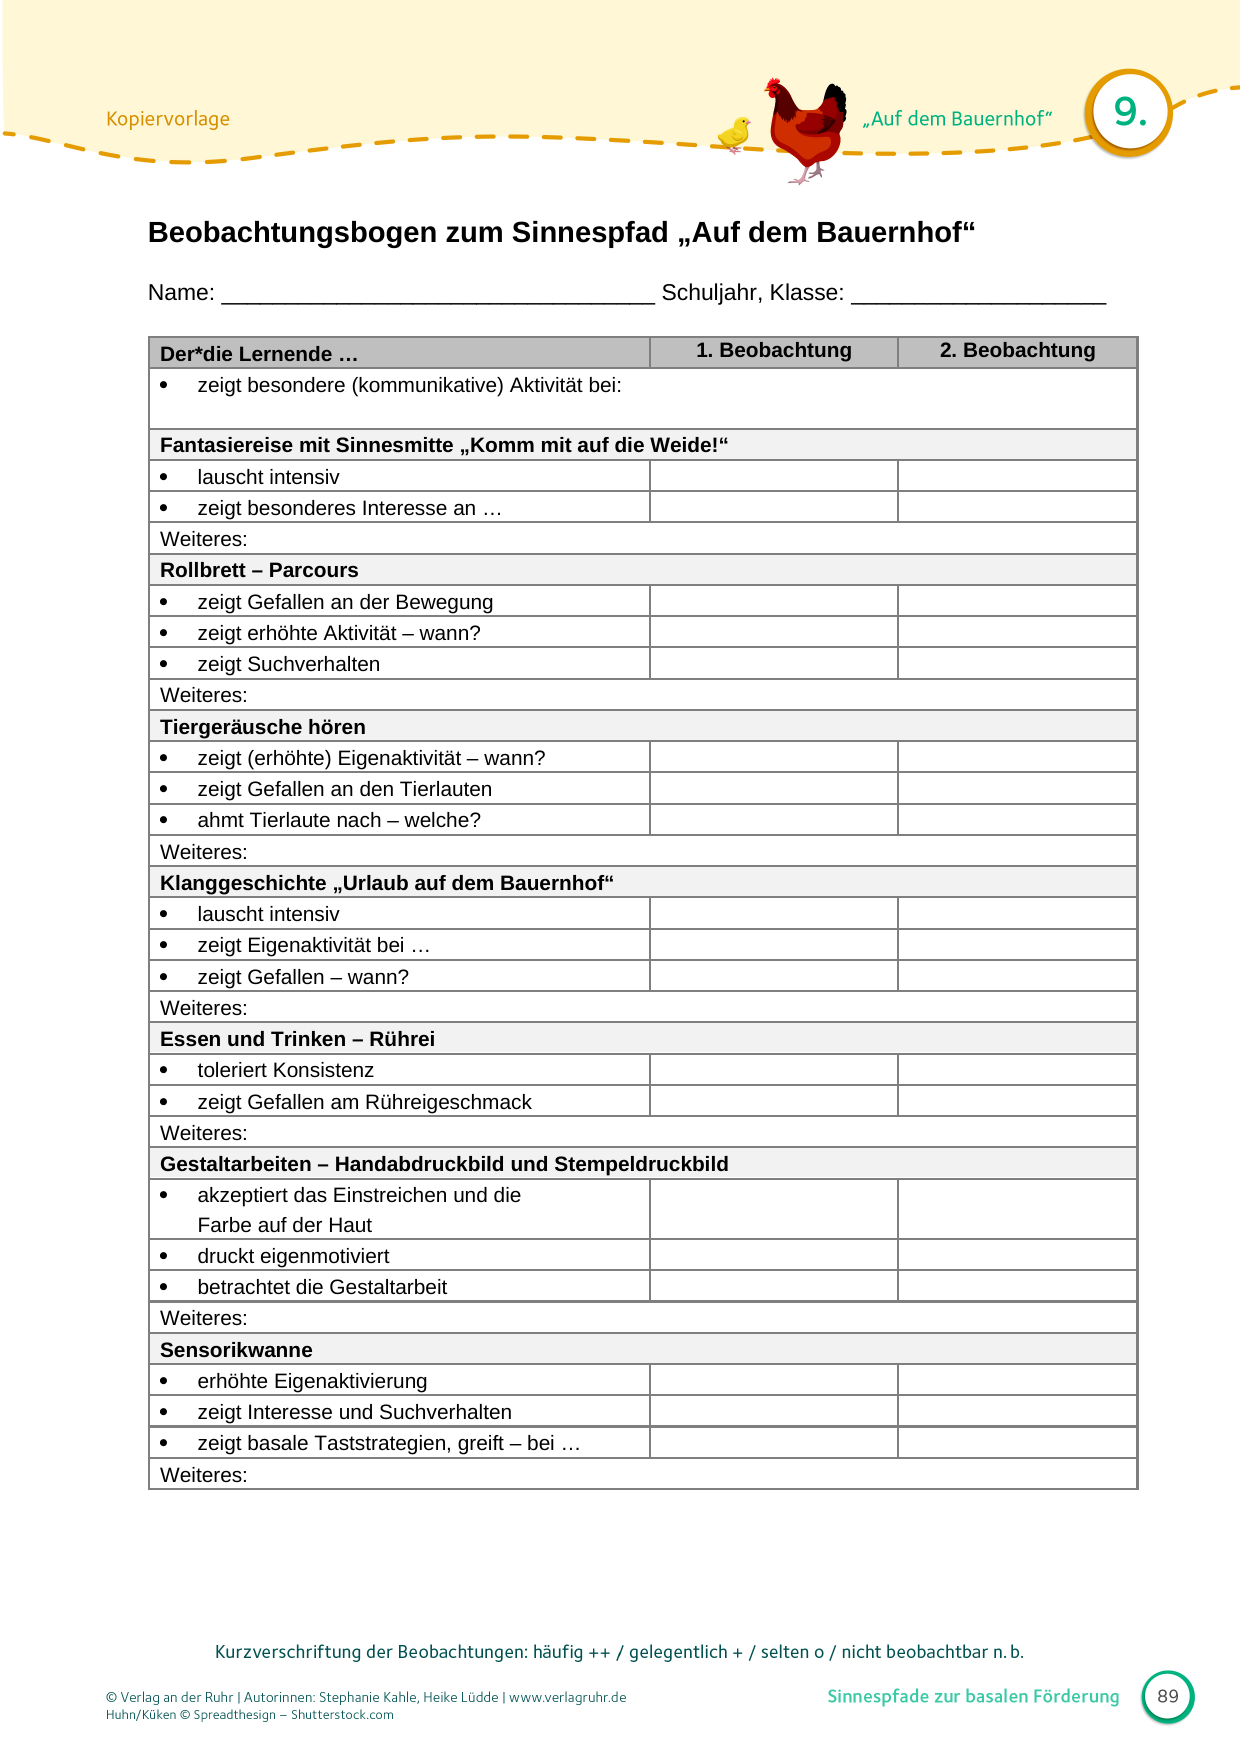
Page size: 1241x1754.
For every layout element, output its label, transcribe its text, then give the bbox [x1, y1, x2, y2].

table_cell Fantasiereise mit Sinnesmitte „Komm mit auf die Weide!“ [150, 430, 1136, 459]
table_cell lauscht intensiv [150, 461, 649, 490]
table_cell [651, 742, 897, 771]
table_cell [899, 1365, 1136, 1394]
table_cell [651, 898, 897, 927]
table_cell zeigt Gefallen an den Tierlauten [150, 773, 649, 802]
table_cell zeigt Suchverhalten [150, 648, 649, 677]
text Name: __________________________________ Schuljahr, Klasse: ____________________ [148, 277, 1240, 307]
table_cell zeigt erhöhte Aktivität – wann? [150, 617, 649, 646]
table_cell [651, 773, 897, 802]
table_cell [899, 1396, 1136, 1425]
table_cell Weiteres: [150, 836, 1136, 865]
table_cell [899, 461, 1136, 490]
table_header Der*die Lernende … [150, 338, 649, 367]
table_cell Klanggeschichte „Urlaub auf dem Bauernhof“ [150, 867, 1136, 896]
table_cell Weiteres: [150, 1459, 1136, 1488]
table_cell druckt eigenmotiviert [150, 1240, 649, 1269]
table_header 2. Beobachtung [899, 338, 1136, 367]
table_cell zeigt besondere (kommunikative) Aktivität bei: [150, 369, 1136, 427]
table_cell Essen und Trinken – Rührei [150, 1023, 1136, 1052]
table_cell [899, 805, 1136, 834]
table_cell zeigt besonderes Interesse an … [150, 492, 649, 521]
table_cell [651, 1271, 897, 1300]
table_cell Weiteres: [150, 1117, 1136, 1146]
table_cell [651, 930, 897, 959]
table_cell Weiteres: [150, 992, 1136, 1021]
table_cell [899, 898, 1136, 927]
table_cell Rollbrett – Parcours [150, 555, 1136, 584]
table_header 1. Beobachtung [651, 338, 897, 367]
table_cell [651, 1396, 897, 1425]
table_cell [651, 1365, 897, 1394]
table_cell [899, 773, 1136, 802]
table_cell Gestaltarbeiten – Handabdruckbild und Stempeldruckbild [150, 1148, 1136, 1177]
table_cell [651, 1180, 897, 1238]
table_cell [899, 492, 1136, 521]
table_cell [651, 805, 897, 834]
table_cell [651, 492, 897, 521]
table_cell [651, 1086, 897, 1115]
table_cell [899, 1428, 1136, 1457]
table_cell toleriert Konsistenz [150, 1055, 649, 1084]
table_cell akzeptiert das Einstreichen und die Farbe auf der Haut [150, 1180, 649, 1238]
table_cell betrachtet die Gestaltarbeit [150, 1271, 649, 1300]
table_cell [651, 1428, 897, 1457]
table_cell zeigt Gefallen am Rühreigeschmack [150, 1086, 649, 1115]
table_cell [651, 961, 897, 990]
table_cell zeigt Gefallen – wann? [150, 961, 649, 990]
picture [0, 0, 1240, 1754]
table_cell [651, 648, 897, 677]
text Beobachtungsbogen zum Sinnespfad „Auf dem Bauernhof“ [148, 215, 1093, 248]
table_cell [899, 1271, 1136, 1300]
table_cell Sensorikwanne [150, 1334, 1136, 1363]
table_cell [899, 930, 1136, 959]
table_cell [899, 1240, 1136, 1269]
table_cell erhöhte Eigenaktivierung [150, 1365, 649, 1394]
table_cell [899, 1180, 1136, 1238]
table_cell zeigt Interesse und Suchverhalten [150, 1396, 649, 1425]
table_cell Weiteres: [150, 523, 1136, 552]
table_cell lauscht intensiv [150, 898, 649, 927]
table_cell zeigt (erhöhte) Eigenaktivität – wann? [150, 742, 649, 771]
table_cell zeigt Gefallen an der Bewegung [150, 586, 649, 615]
table_cell ahmt Tierlaute nach – welche? [150, 805, 649, 834]
table_cell [899, 1086, 1136, 1115]
table_cell Tiergeräusche hören [150, 711, 1136, 740]
table_cell [651, 1055, 897, 1084]
table_cell [899, 742, 1136, 771]
table_cell [651, 617, 897, 646]
table_cell zeigt Eigenaktivität bei … [150, 930, 649, 959]
table_cell [899, 648, 1136, 677]
table_cell [651, 461, 897, 490]
table_cell [899, 617, 1136, 646]
table_cell Weiteres: [150, 680, 1136, 709]
table_cell [651, 586, 897, 615]
table_cell [899, 961, 1136, 990]
table_cell zeigt basale Taststrategien, greift – bei … [150, 1428, 649, 1457]
table_cell [651, 1240, 897, 1269]
table_cell [899, 586, 1136, 615]
table_cell Weiteres: [150, 1303, 1136, 1332]
table_cell [899, 1055, 1136, 1084]
